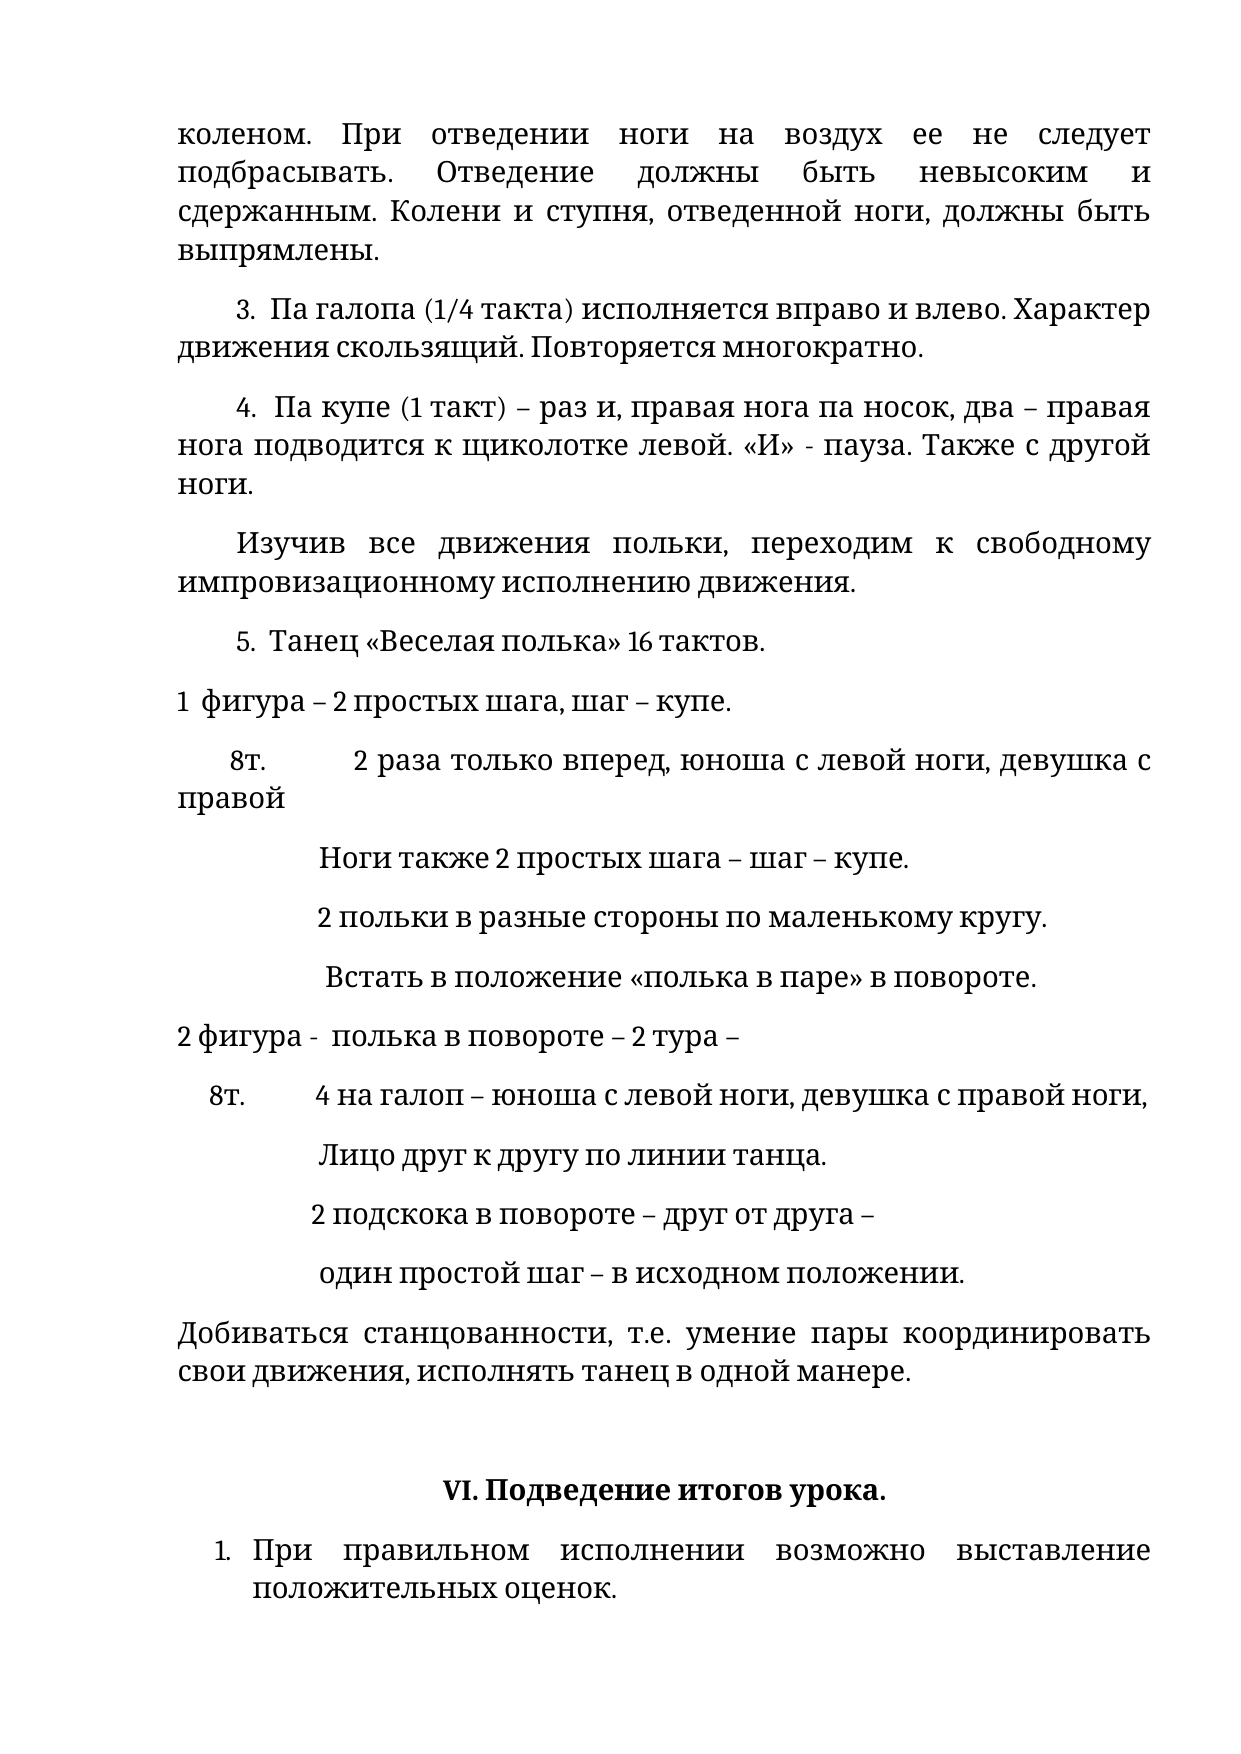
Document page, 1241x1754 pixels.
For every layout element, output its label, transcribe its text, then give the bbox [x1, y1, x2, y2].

text 1 фигура – 2 простых шага, шаг – купе. [177, 685, 1152, 718]
text 5. Танец «Веселая полька» 16 тактов. [177, 625, 1152, 659]
text VI. Подведение итогов урока. [177, 1474, 1152, 1508]
text 8т. 2 раза только вперед, юноша с левой ноги, девушка с правой [177, 744, 1152, 816]
text Изучив все движения польки, переходим к свободному импровизационному исполнению движения. [177, 527, 1152, 599]
text Встать в положение «полька в паре» в повороте. [177, 961, 1152, 994]
text 2 подскока в повороте – друг от друга – [177, 1198, 1152, 1232]
text Ноги также 2 простых шага – шаг – купе. [177, 842, 1152, 876]
text 2 фигура - полька в повороте – 2 тура – [177, 1020, 1152, 1054]
list При правильном исполнении возможно выставление положительных оценок. [215, 1534, 1152, 1606]
text Лицо друг к другу по линии танца. [177, 1139, 1152, 1172]
text 8т. 4 на галоп – юноша с левой ноги, девушка с правой ноги, [177, 1079, 1152, 1113]
text Добиваться станцованности, т.е. умение пары координировать свои движения, исполнять танец в одной манере. [177, 1317, 1152, 1389]
text 2 польки в разные стороны по маленькому кругу. [177, 901, 1152, 935]
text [177, 118, 1152, 267]
text 4. Па купе (1 такт) – раз и, правая нога па носок, два – правая нога подводится к щиколотке левой. «И» - пауза. Также с другой ноги. [177, 391, 1152, 502]
text один простой шаг – в исходном положении. [177, 1258, 1152, 1291]
text 3. Па галопа (1/4 такта) исполняется вправо и влево. Характер движения скользящий. Повторяется многократно. [177, 293, 1152, 365]
